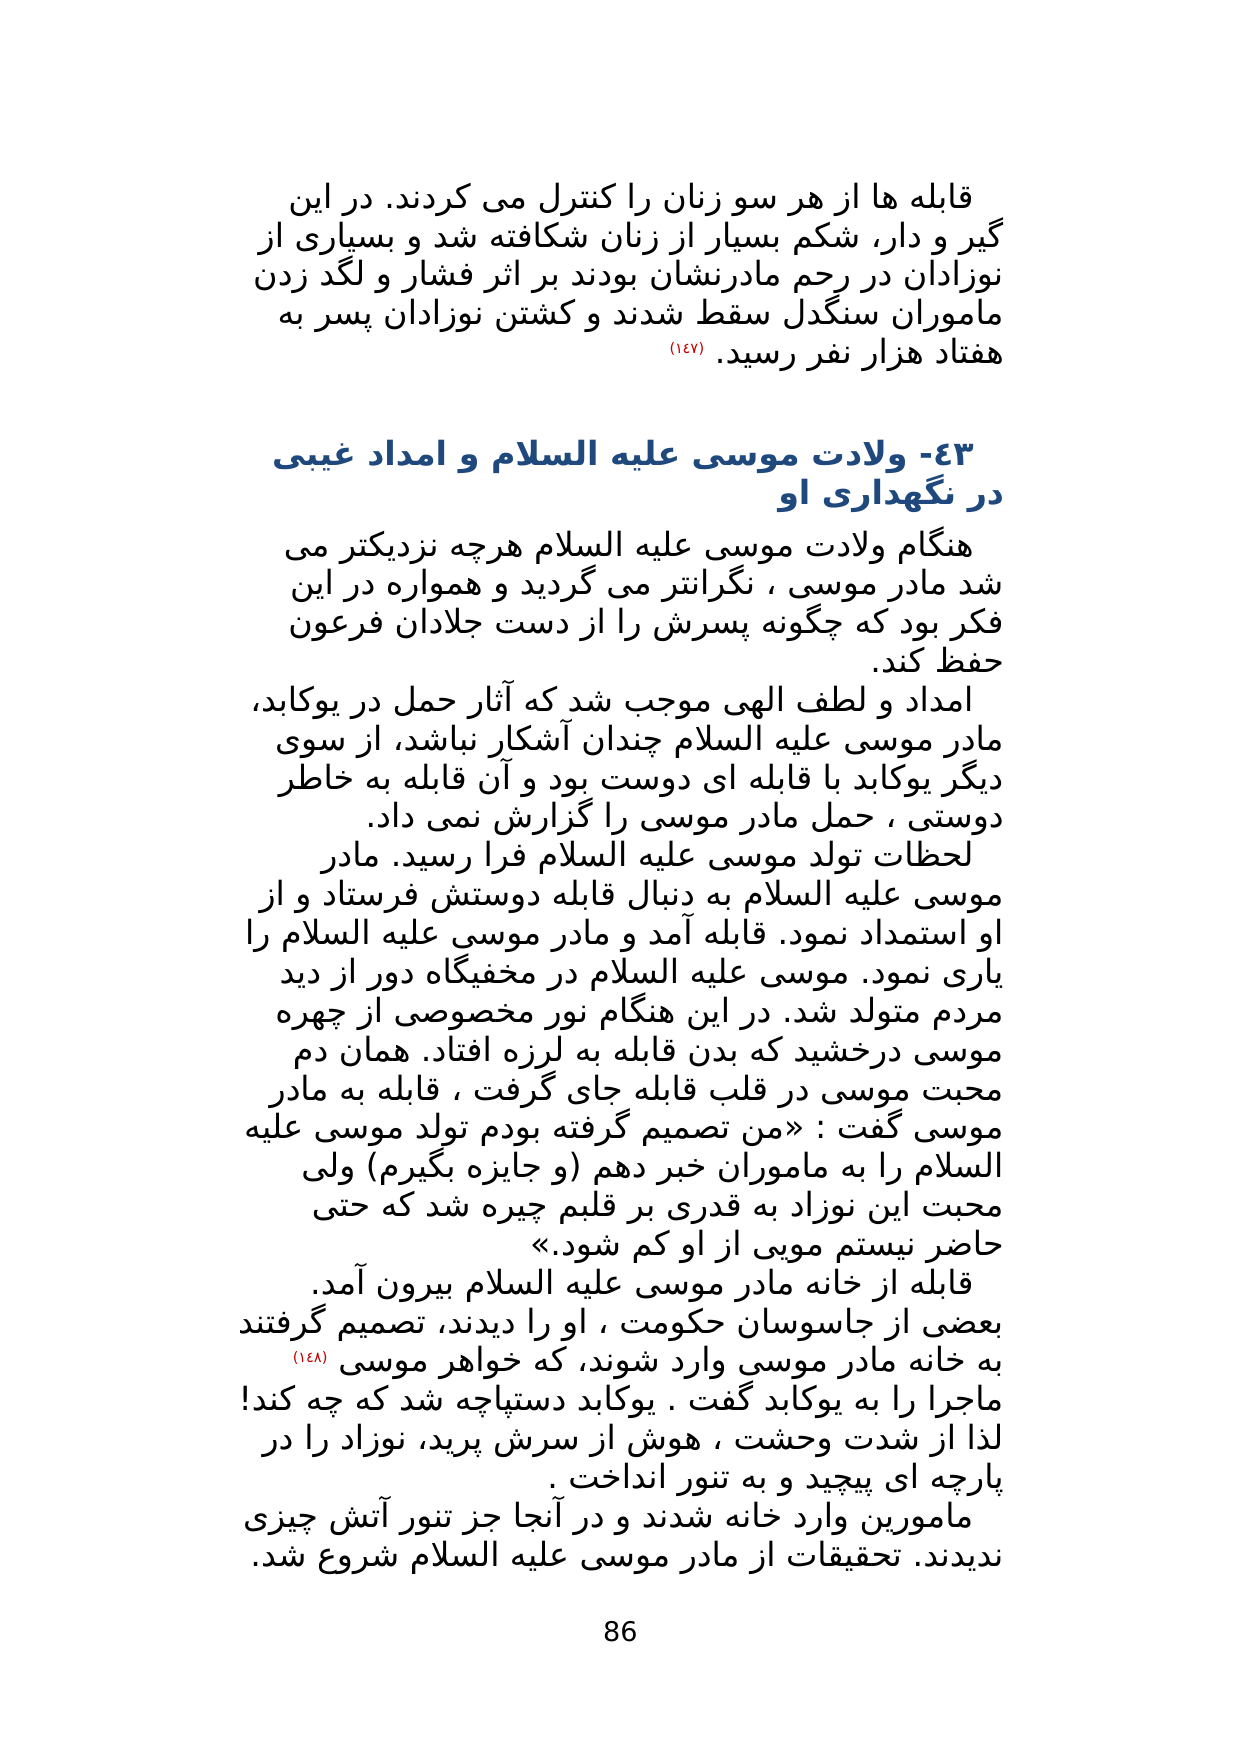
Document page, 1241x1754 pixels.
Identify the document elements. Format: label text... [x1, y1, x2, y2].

text امداد و لطف الهى موجب شد كه آثار حمل در يوكابد، مادر موسى عليه السلام چندان آشكار نباشد، از سوى ديگر يوكابد با قابله اى دوست بود و آن قابله به خاطر دوستى ، حمل مادر موسى را گزارش نمى داد. [236, 680, 1004, 836]
text قابله ها از هر سو زنان را كنترل مى كردند. در اين گير و دار، شكم بسيار از زنان شكافته شد و بسيارى از نوزادان در رحم مادرنشان بودند بر اثر فشار و لگد زدن ماموران سنگدل سقط شدند و كشتن نوزادان پسر به هفتاد هزار نفر رسيد. (١٤٧) [236, 177, 1004, 371]
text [236, 1496, 1004, 1574]
text قابله از خانه مادر موسى عليه السلام بيرون آمد. بعضى از جاسوسان حكومت ، او را ديدند، تصميم گرفتند به خانه مادر موسى وارد شوند، كه خواهر موسى (١٤٨) ماجرا را به يوكابد گفت . يوكابد دستپاچه شد كه چه كند! لذا از شدت وحشت ، هوش از سرش پريد، نوزاد را در پارچه اى پيچيد و به تنور انداخت . [236, 1263, 1004, 1496]
text لحظات تولد موسى عليه السلام فرا رسيد. مادر موسى عليه السلام به دنبال قابله دوستش فرستاد و از او استمداد نمود. قابله آمد و مادر موسى عليه السلام را يارى نمود. موسى عليه السلام در مخفيگاه دور از ديد مردم متولد شد. در اين هنگام نور مخصوصى از چهره موسى درخشيد كه بدن قابله به لرزه افتاد. همان دم محبت موسى در قلب قابله جاى گرفت ، قابله به مادر موسى گفت : «من تصميم گرفته بودم تولد موسى عليه السلام را به ماموران خبر دهم (و جايزه بگيرم) ولى محبت اين نوزاد به قدرى بر قلبم چيره شد كه حتى حاضر نيستم مويى از او كم شود.» [236, 836, 1004, 1263]
subtitle ٤٣- ولادت موسى عليه السلام و امداد غيبى در نگهدارى او [236, 435, 1004, 512]
text هنگام ولادت موسى عليه السلام هرچه نزديكتر مى شد مادر موسى ، نگرانتر مى گرديد و همواره در اين فكر بود كه چگونه پسرش را از دست جلادان فرعون حفظ كند. [236, 525, 1004, 680]
